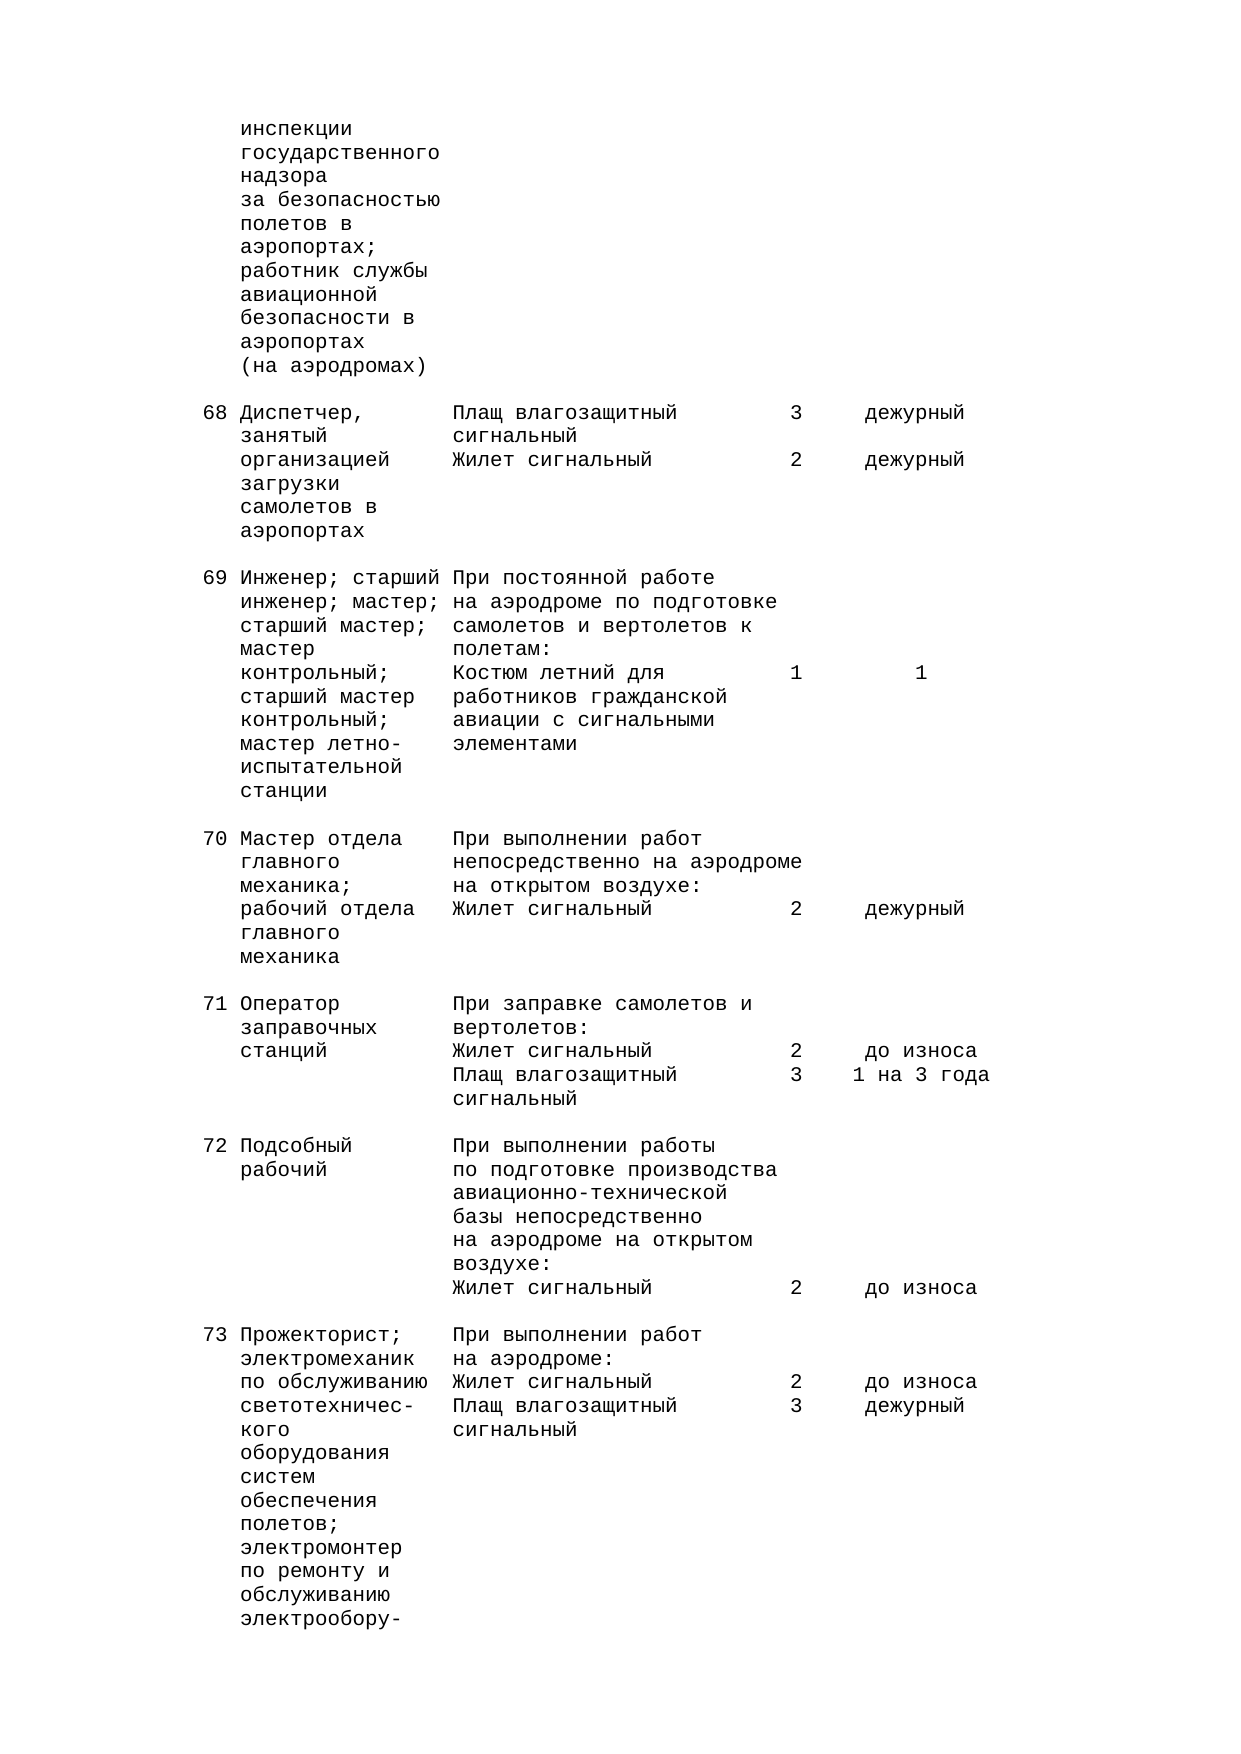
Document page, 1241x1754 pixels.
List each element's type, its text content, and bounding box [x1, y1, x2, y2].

text главного непосредственно на аэродроме [177, 851, 1152, 875]
text полетов; [177, 1513, 1152, 1537]
text обеспечения [177, 1489, 1152, 1513]
text (на аэродромах) [177, 354, 1152, 378]
text работник службы [177, 260, 1152, 284]
text станций Жилет сигнальный 2 до износа [177, 1040, 1152, 1064]
text систем [177, 1466, 1152, 1489]
text базы непосредственно [177, 1206, 1152, 1229]
text аэропортах; [177, 236, 1152, 260]
text рабочий по подготовке производства [177, 1158, 1152, 1182]
text рабочий отдела Жилет сигнальный 2 дежурный [177, 898, 1152, 922]
text мастер летно- элементами [177, 733, 1152, 757]
text кого сигнальный [177, 1419, 1152, 1442]
text испытательной [177, 757, 1152, 780]
text старший мастер; самолетов и вертолетов к [177, 615, 1152, 638]
text по обслуживанию Жилет сигнальный 2 до износа [177, 1371, 1152, 1395]
text 71 Оператор При заправке самолетов и [177, 993, 1152, 1017]
text полетов в [177, 213, 1152, 236]
text загрузки [177, 473, 1152, 496]
text инженер; мастер; на аэродроме по подготовке [177, 591, 1152, 615]
text контрольный; авиации с сигнальными [177, 709, 1152, 733]
text авиационной [177, 284, 1152, 307]
text Плащ влагозащитный 3 1 на 3 года [177, 1064, 1152, 1088]
text старший мастер работников гражданской [177, 686, 1152, 709]
text заправочных вертолетов: [177, 1017, 1152, 1040]
text станции [177, 780, 1152, 804]
text авиационно-технической [177, 1182, 1152, 1206]
text 68 Диспетчер, Плащ влагозащитный 3 дежурный [177, 402, 1152, 426]
text сигнальный [177, 1088, 1152, 1111]
text занятый сигнальный [177, 426, 1152, 449]
text светотехничес- Плащ влагозащитный 3 дежурный [177, 1395, 1152, 1419]
text мастер полетам: [177, 638, 1152, 662]
text инспекции [177, 118, 1152, 142]
text оборудования [177, 1442, 1152, 1466]
text механика [177, 946, 1152, 969]
text электрообору- [177, 1608, 1152, 1631]
text 72 Подсобный При выполнении работы [177, 1135, 1152, 1158]
text главного [177, 922, 1152, 946]
text по ремонту и [177, 1561, 1152, 1584]
text организацией Жилет сигнальный 2 дежурный [177, 449, 1152, 473]
text Жилет сигнальный 2 до износа [177, 1277, 1152, 1300]
text контрольный; Костюм летний для 1 1 [177, 662, 1152, 686]
text механика; на открытом воздухе: [177, 875, 1152, 898]
text электромеханик на аэродроме: [177, 1348, 1152, 1371]
text государственного [177, 142, 1152, 165]
text безопасности в [177, 307, 1152, 331]
text электромонтер [177, 1537, 1152, 1561]
text на аэродроме на открытом [177, 1229, 1152, 1253]
text самолетов в [177, 496, 1152, 520]
text за безопасностью [177, 189, 1152, 213]
text надзора [177, 165, 1152, 189]
text 73 Прожекторист; При выполнении работ [177, 1324, 1152, 1348]
text 69 Инженер; старший При постоянной работе [177, 567, 1152, 591]
text обслуживанию [177, 1584, 1152, 1608]
text аэропортах [177, 331, 1152, 354]
text воздухе: [177, 1253, 1152, 1277]
text аэропортах [177, 520, 1152, 544]
text 70 Мастер отдела При выполнении работ [177, 827, 1152, 851]
